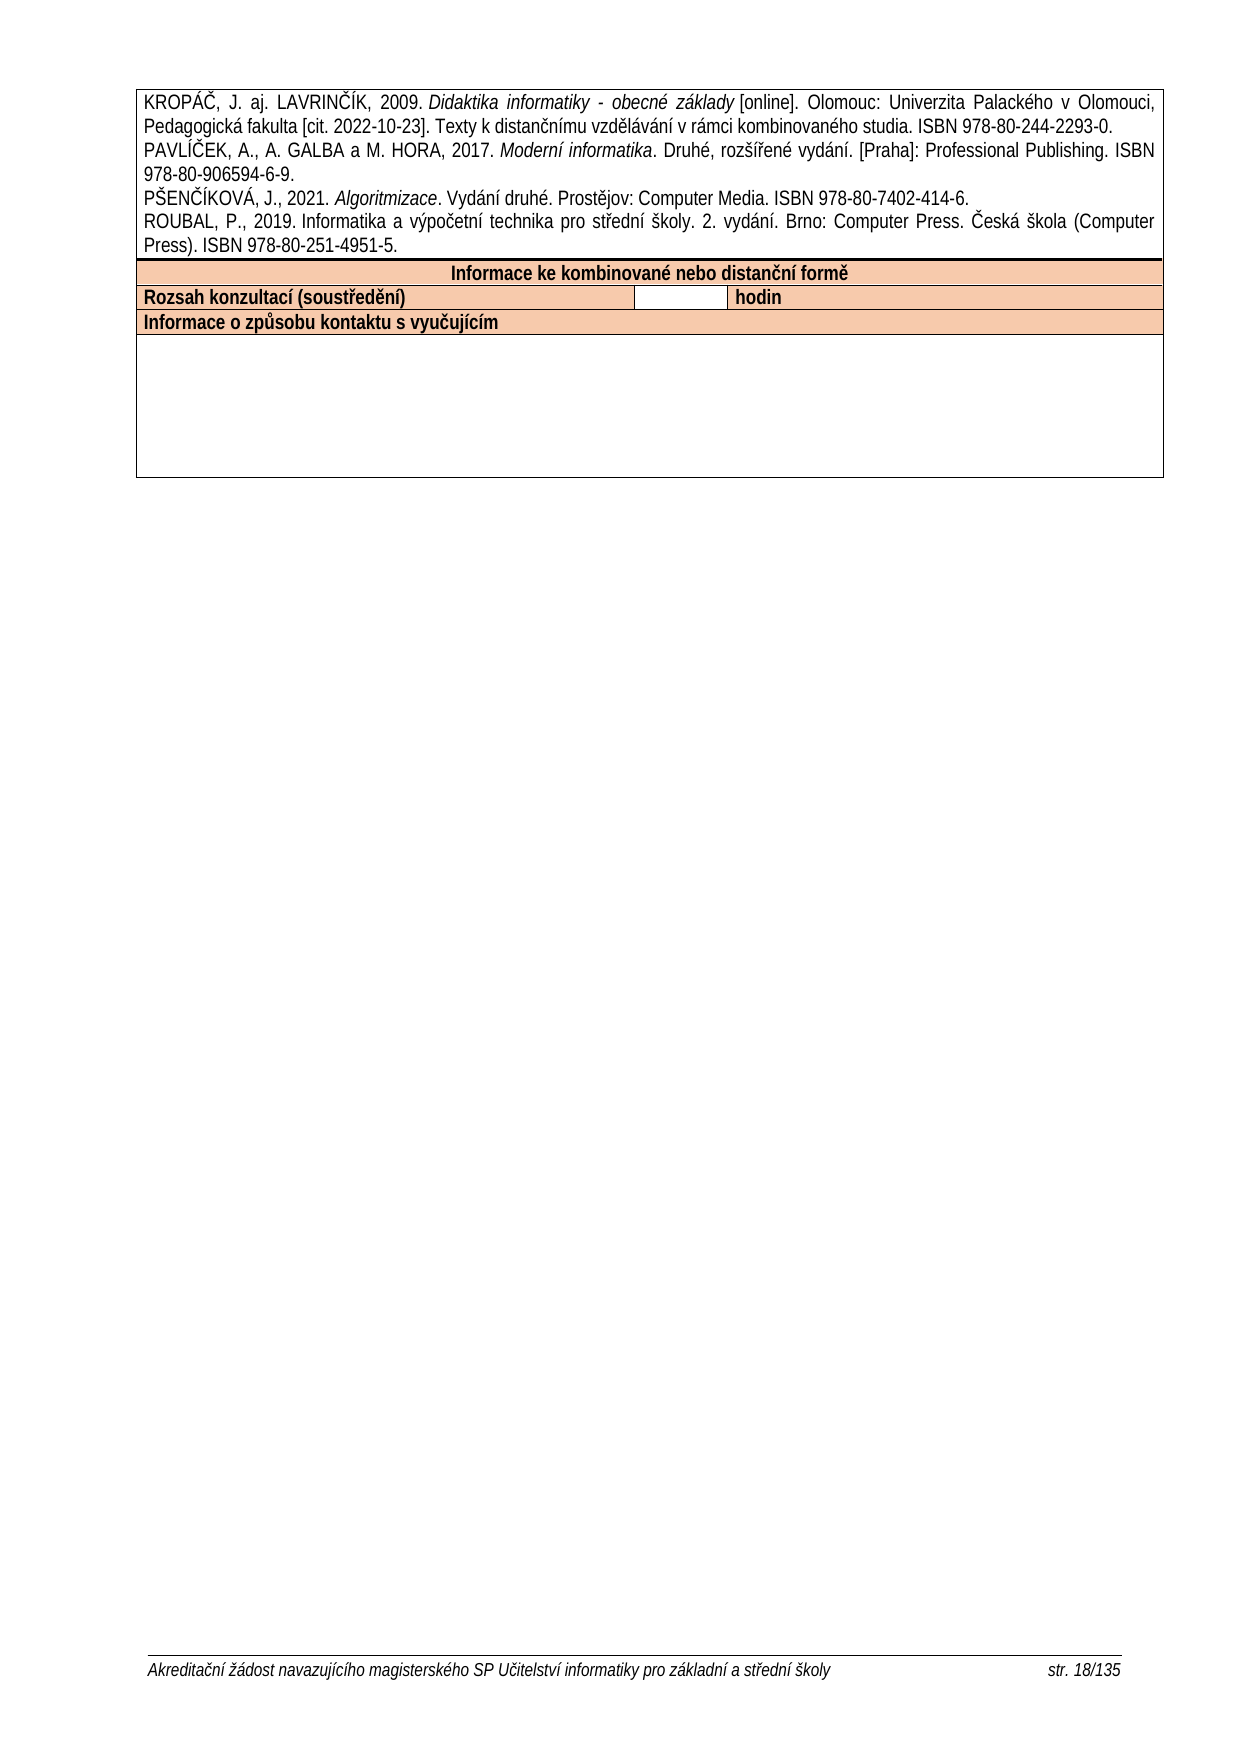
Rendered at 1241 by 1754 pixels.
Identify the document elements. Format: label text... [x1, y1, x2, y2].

table_cell [137, 335, 1163, 477]
table_cell Informace ke kombinované nebo distanční formě [137, 258, 1163, 284]
table_cell Rozsah konzultací (soustředění) [137, 286, 634, 309]
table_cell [137, 90, 1163, 257]
table_cell [635, 286, 727, 309]
table_cell Informace o způsobu kontaktu s vyučujícím [137, 310, 1163, 334]
table_cell hodin [728, 285, 1163, 309]
